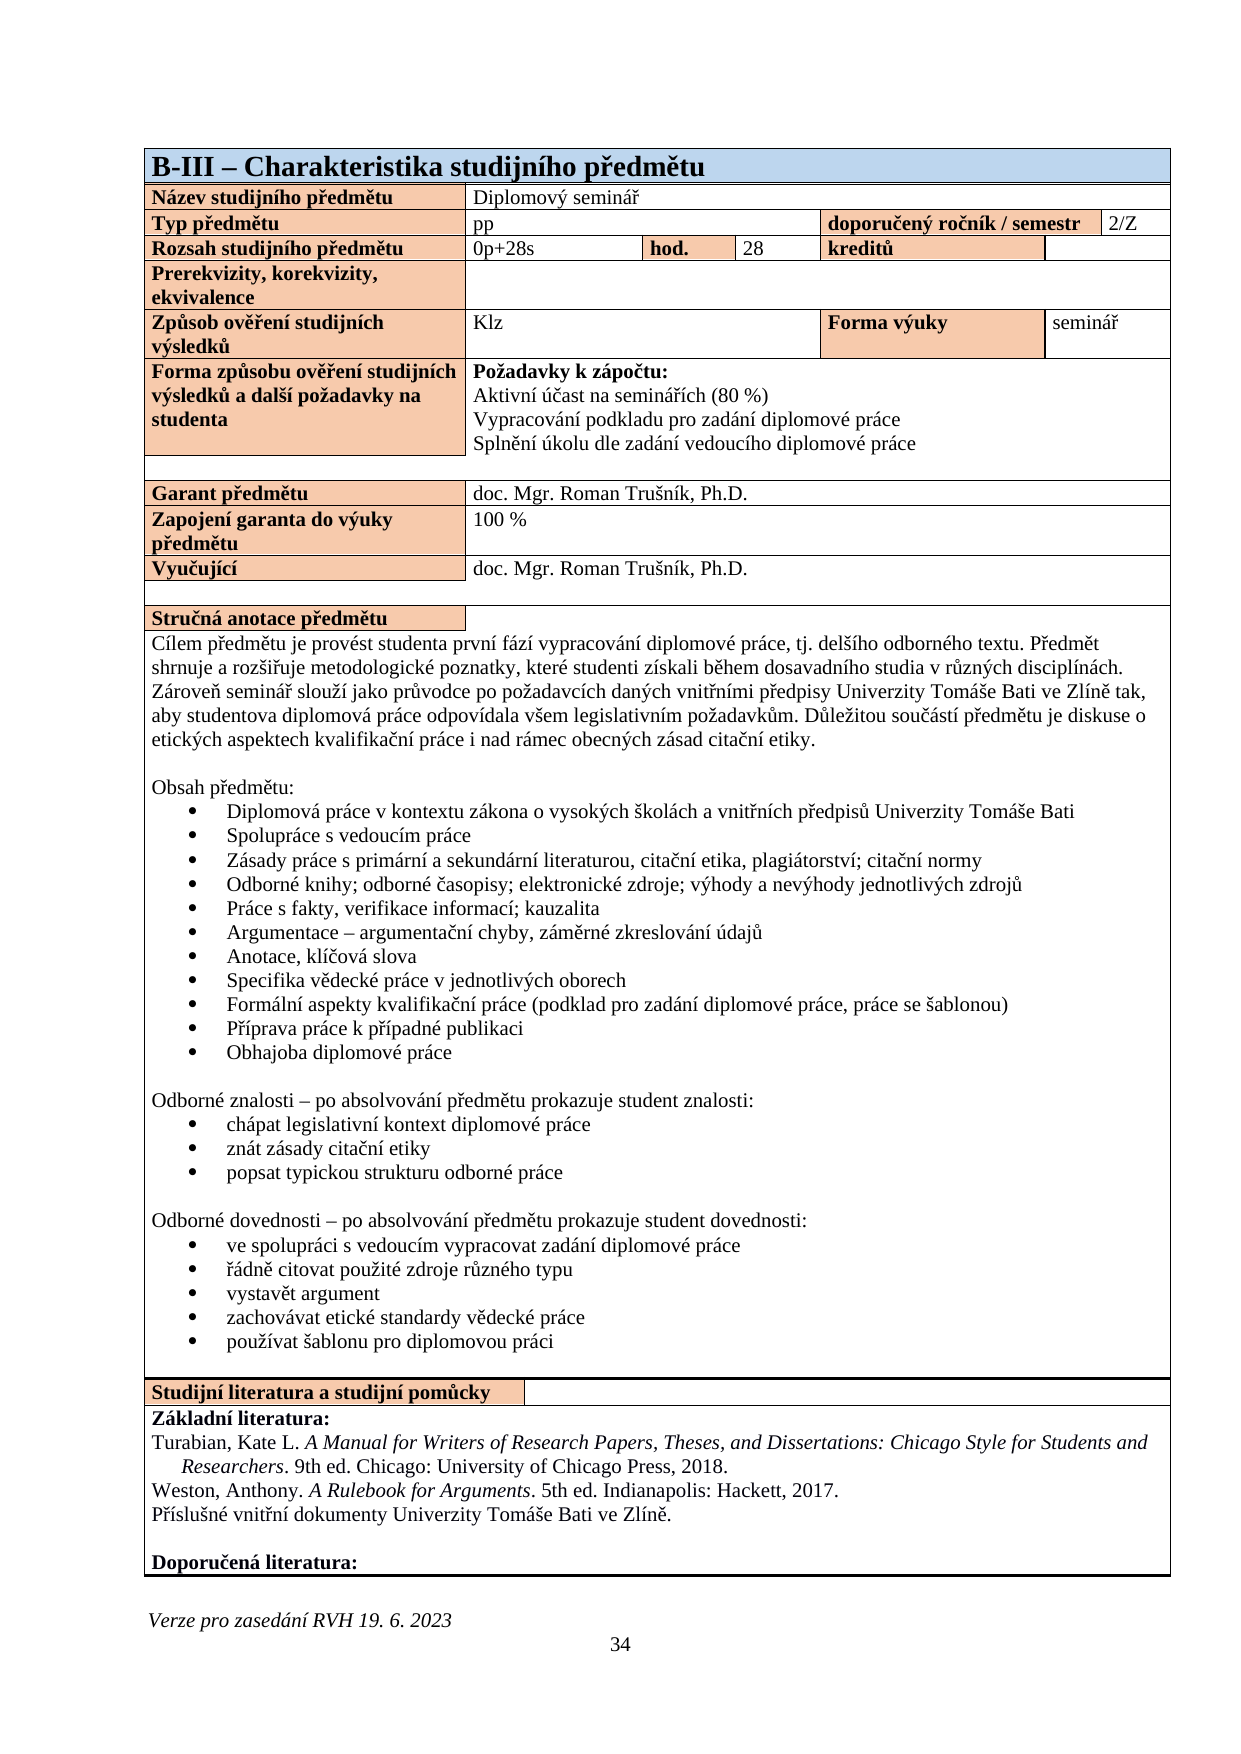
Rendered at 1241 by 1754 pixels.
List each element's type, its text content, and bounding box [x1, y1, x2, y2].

table_cell [466, 606, 1170, 630]
table_cell Způsob ověření studijních výsledků [145, 310, 465, 358]
table_cell Cílem předmětu je provést studenta první fází vypracování diplomové práce, tj. delšího odborného textu. Předmět shrnuje a rozšiřuje metodologické poznatky, které studenti získali během dosavadního studia v různých disciplínách. Zároveň seminář slouží jako průvodce po požadavcích daných vnitřními předpisy Univerzity Tomáše Bati ve Zlíně tak, aby studentova diplomová práce odpovídala všem legislativním požadavkům. Důležitou součástí předmětu je diskuse o etických aspektech kvalifikační práce i nad rámec obecných zásad citační etiky. Obsah předmětu: Diplomová práce v kontextu zákona o vysokých školách a vnitřních předpisů Univerzity Tomáše Bati Spolupráce s vedoucím práce Zásady práce s primární a sekundární literaturou, citační etika, plagiátorství; citační normy Odborné knihy; odborné časopisy; elektronické zdroje; výhody a nevýhody jednotlivých zdrojů Práce s fakty, verifikace informací; kauzalita Argumentace – argumentační chyby, záměrné zkreslování údajů Anotace, klíčová slova Specifika vědecké práce v jednotlivých oborech Formální aspekty kvalifikační práce (podklad pro zadání diplomové práce, práce se šablonou) Příprava práce k případné publikaci Obhajoba diplomové práce Odborné znalosti – po absolvování předmětu prokazuje student znalosti: chápat legislativní kontext diplomové práce znát zásady citační etiky popsat typickou strukturu odborné práce Odborné dovednosti – po absolvování předmětu prokazuje student dovednosti: ve spolupráci s vedoucím vypracovat zadání diplomové práce řádně citovat použité zdroje různého typu vystavět argument zachovávat etické standardy vědecké práce používat šablonu pro diplomovou práci [145, 630, 1170, 1377]
table_cell 100 % [466, 506, 1170, 554]
table_cell hod. [643, 236, 735, 259]
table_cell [145, 1406, 1170, 1574]
table_cell 28 [736, 236, 820, 259]
table_cell doc. Mgr. Roman Trušník, Ph.D. [466, 481, 1170, 505]
table_cell Prerekvizity, korekvizity, ekvivalence [145, 261, 465, 309]
table_cell Zapojení garanta do výuky předmětu [145, 506, 465, 554]
table_cell doporučený ročník / semestr [821, 210, 1101, 234]
table_cell [466, 261, 1170, 309]
table_cell Požadavky k zápočtu: Aktivní účast na seminářích (80 %) Vypracování podkladu pro zadání diplomové práce Splnění úkolu dle zadání vedoucího diplomové práce [466, 359, 1170, 455]
table_cell kreditů [821, 236, 1044, 259]
table_cell [525, 1380, 1170, 1404]
table_cell 2/Z [1102, 210, 1170, 234]
table_header B-III – Charakteristika studijního předmětu [145, 149, 1170, 182]
table_cell [145, 580, 1170, 605]
table_cell 0p+28s [466, 236, 642, 259]
table_cell Forma výuky [821, 310, 1044, 358]
table_cell Název studijního předmětu [145, 185, 465, 209]
table_cell pp [466, 210, 820, 234]
table_cell Typ předmětu [145, 210, 465, 234]
table_cell Studijní literatura a studijní pomůcky [145, 1380, 524, 1404]
table_cell seminář [1046, 310, 1170, 358]
table_cell Forma způsobu ověření studijních výsledků a další požadavky na studenta [145, 359, 465, 455]
table_cell Vyučující [145, 556, 465, 580]
table_cell Stručná anotace předmětu [145, 606, 465, 630]
table_cell [1046, 236, 1170, 259]
table_cell [145, 455, 1170, 480]
table_cell Rozsah studijního předmětu [145, 236, 465, 259]
table_cell Garant předmětu [145, 481, 465, 505]
table_cell Diplomový seminář [466, 185, 1170, 209]
table_cell doc. Mgr. Roman Trušník, Ph.D. [466, 556, 1170, 580]
table_cell Klz [466, 310, 820, 358]
